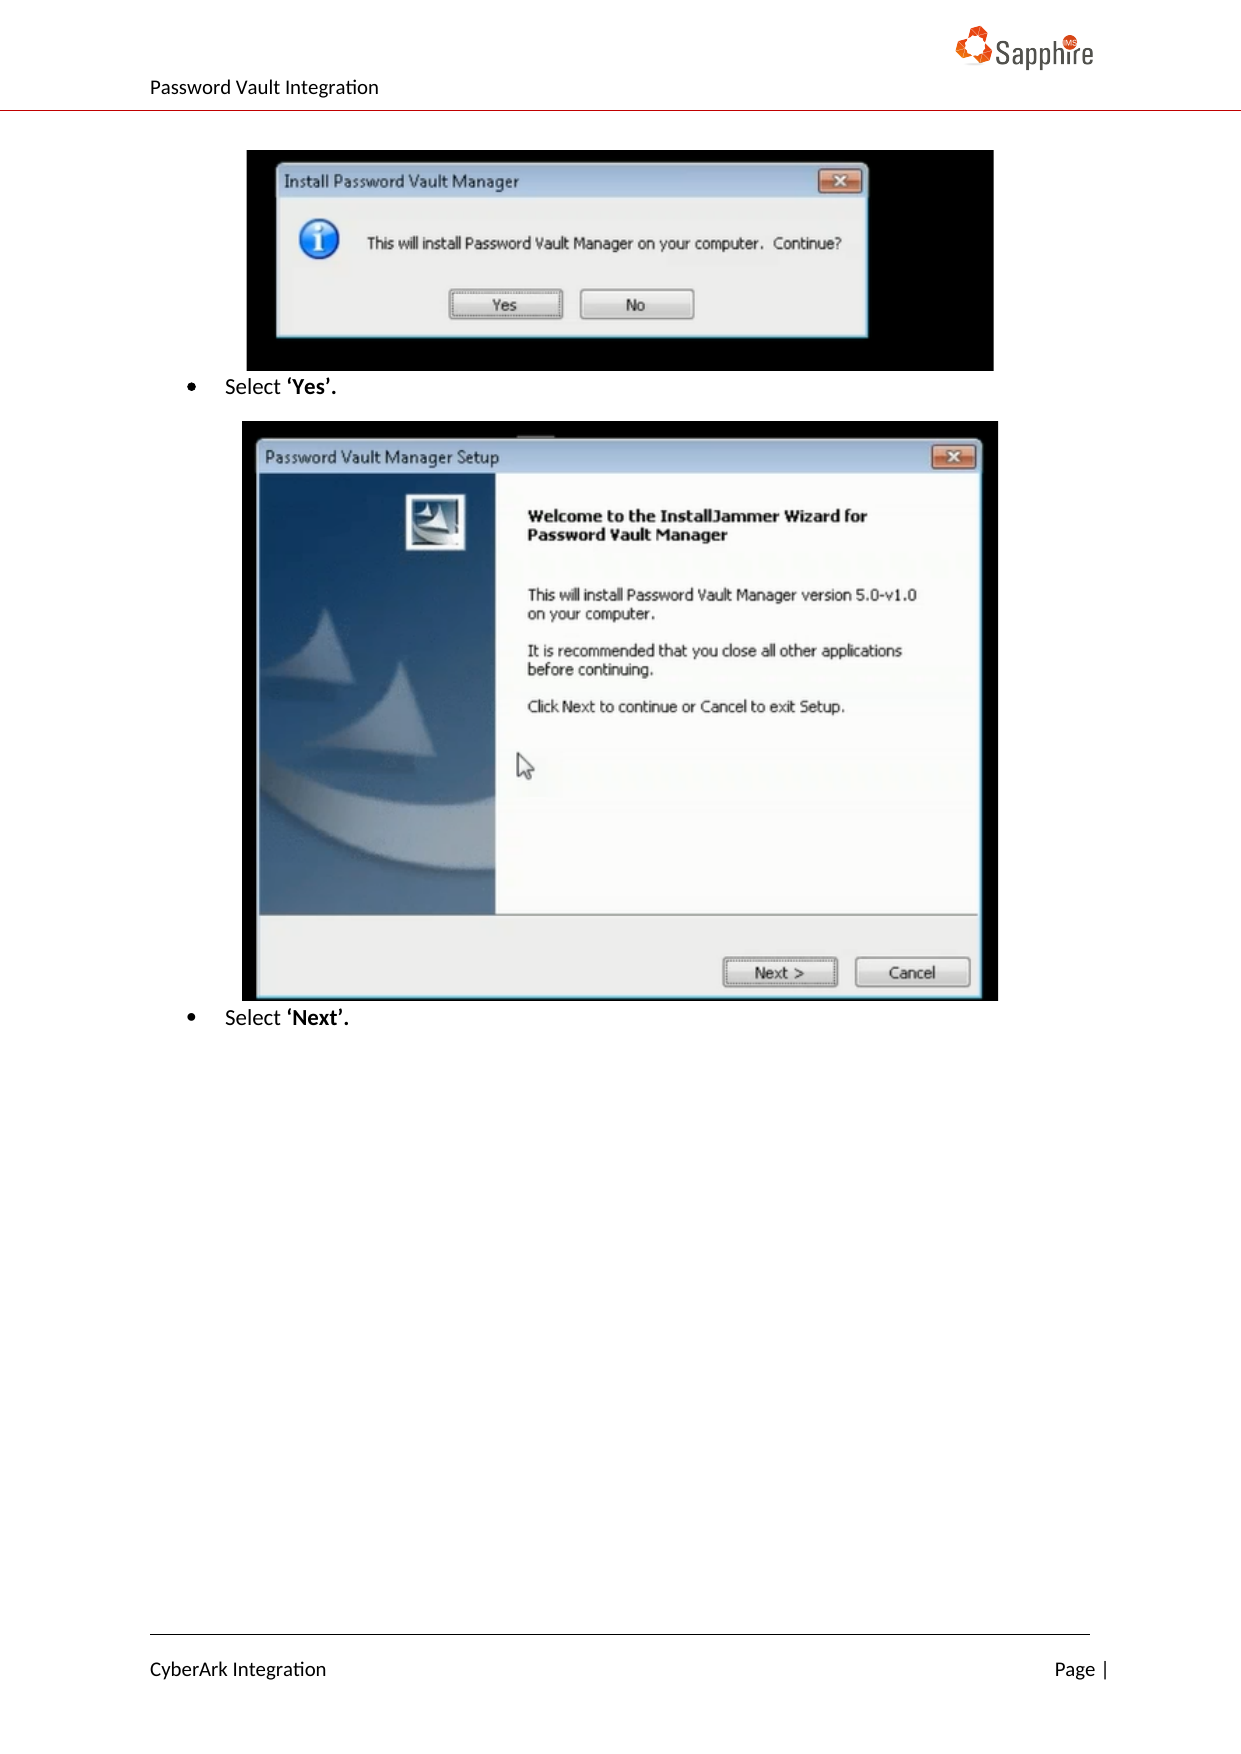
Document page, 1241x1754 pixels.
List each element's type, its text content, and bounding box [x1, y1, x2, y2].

list Select ‘Yes’. [187, 372, 1090, 400]
picture [242, 421, 999, 1001]
picture [246, 150, 994, 371]
list Select ‘Next’. [187, 1003, 1090, 1031]
picture [947, 19, 1101, 84]
